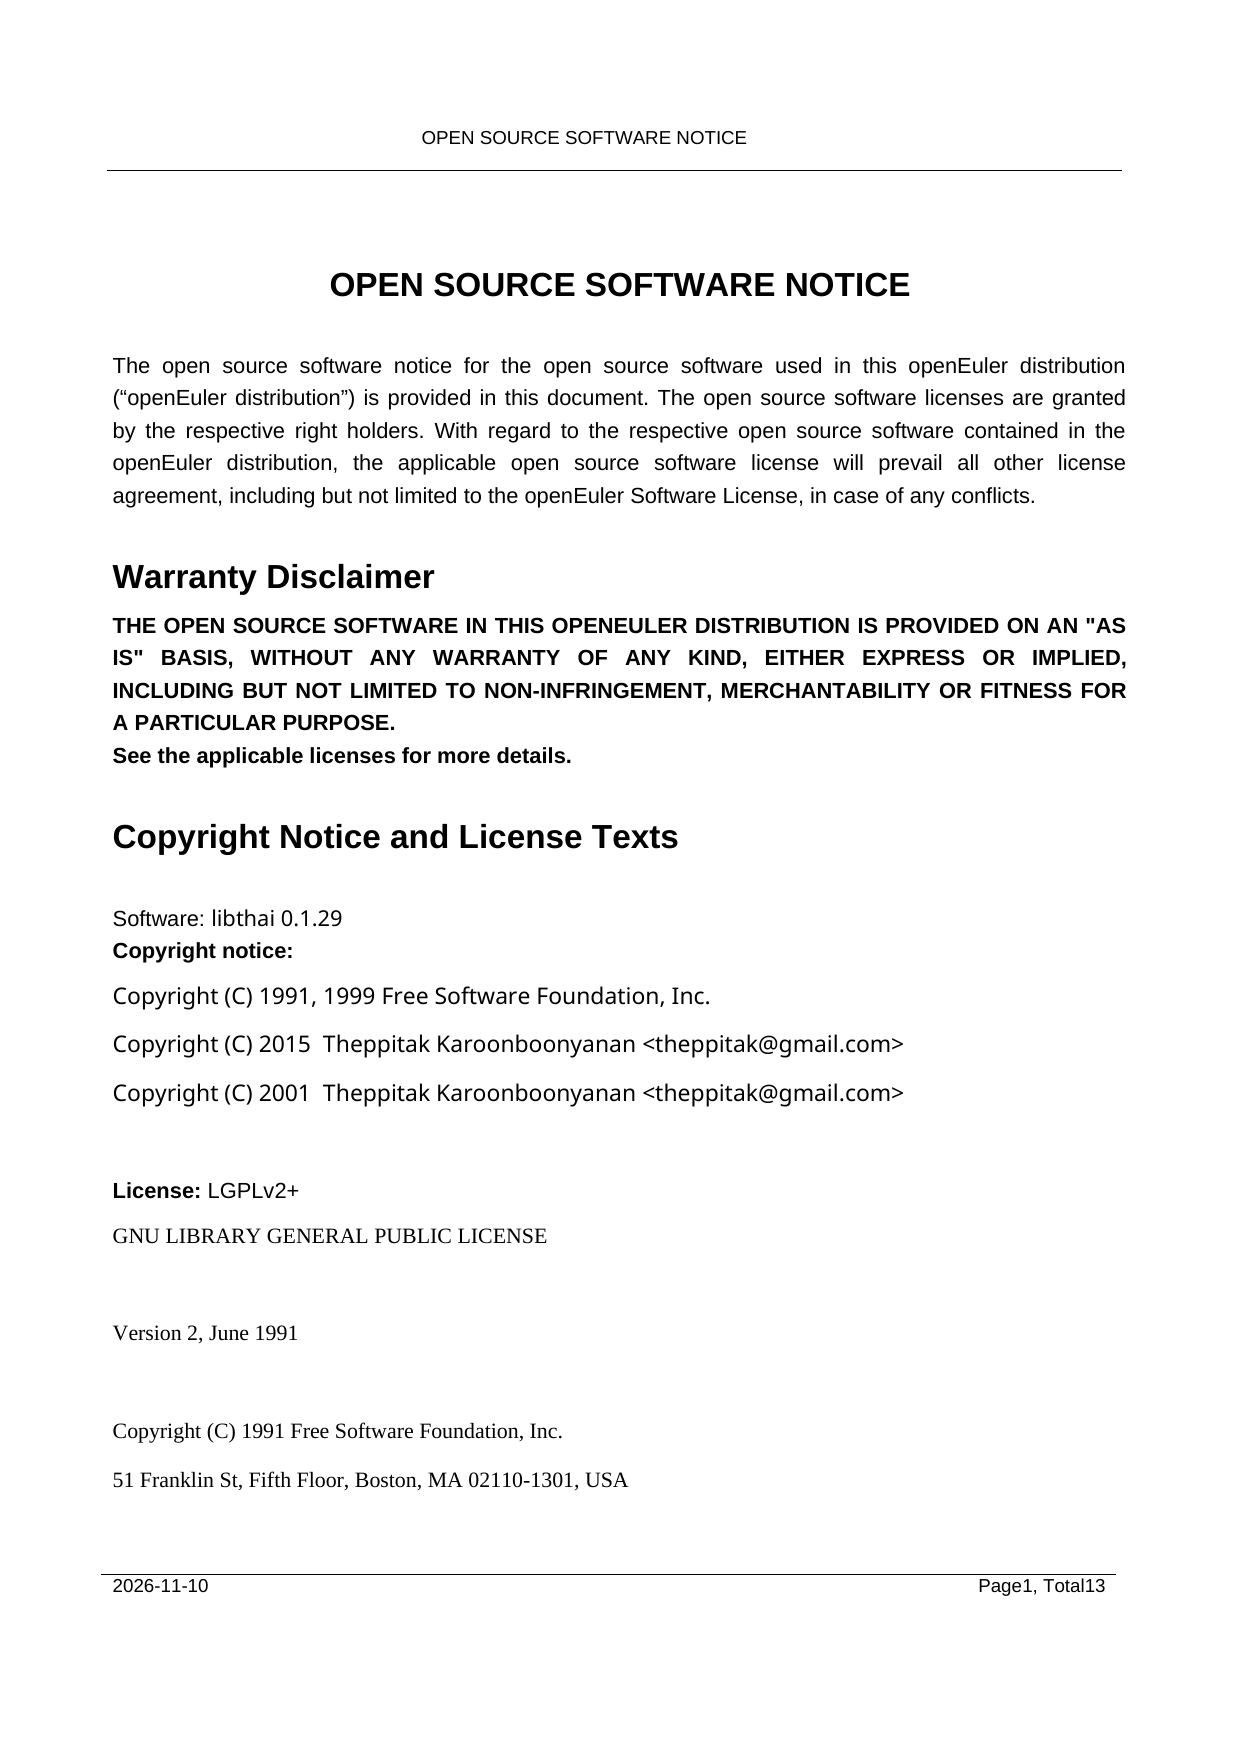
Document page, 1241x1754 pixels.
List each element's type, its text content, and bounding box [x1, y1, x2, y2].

text The open source software notice for the open source software used in this openEuler distribution (“openEuler distribution”) is provided in this document. The open source software licenses are granted by the respective right holders. With regard to the respective open source software contained in the openEuler distribution, the applicable open source software license will prevail all other license agreement, including but not limited to the openEuler Software License, in case of any conflicts. [112, 349, 1128, 511]
text THE OPEN SOURCE SOFTWARE IN THIS OPENEULER DISTRIBUTION IS PROVIDED ON AN "AS IS" BASIS, WITHOUT ANY WARRANTY OF ANY KIND, EITHER EXPRESS OR IMPLIED, INCLUDING BUT NOT LIMITED TO NON-INFRINGEMENT, MERCHANTABILITY OR FITNESS FOR A PARTICULAR PURPOSE. See the applicable licenses for more details. [112, 609, 1128, 771]
text Warranty Disclaimer [112, 544, 1128, 609]
text License: LGPLv2+ [112, 1174, 1128, 1207]
text Copyright Notice and License Texts [112, 804, 1128, 869]
text Copyright notice: [112, 934, 1128, 966]
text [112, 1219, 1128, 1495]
text OPEN SOURCE SOFTWARE NOTICE [112, 251, 1128, 316]
text Copyright (C) 1991, 1999 Free Software Foundation, Inc. Copyright (C) 2015 Theppitak Karoonboonyanan <theppitak@gmail.com> Copyright (C) 2001 Theppitak Karoonboonyanan <theppitak@gmail.com> [112, 979, 1128, 1158]
text Software: libthai 0.1.29 [112, 901, 1128, 934]
